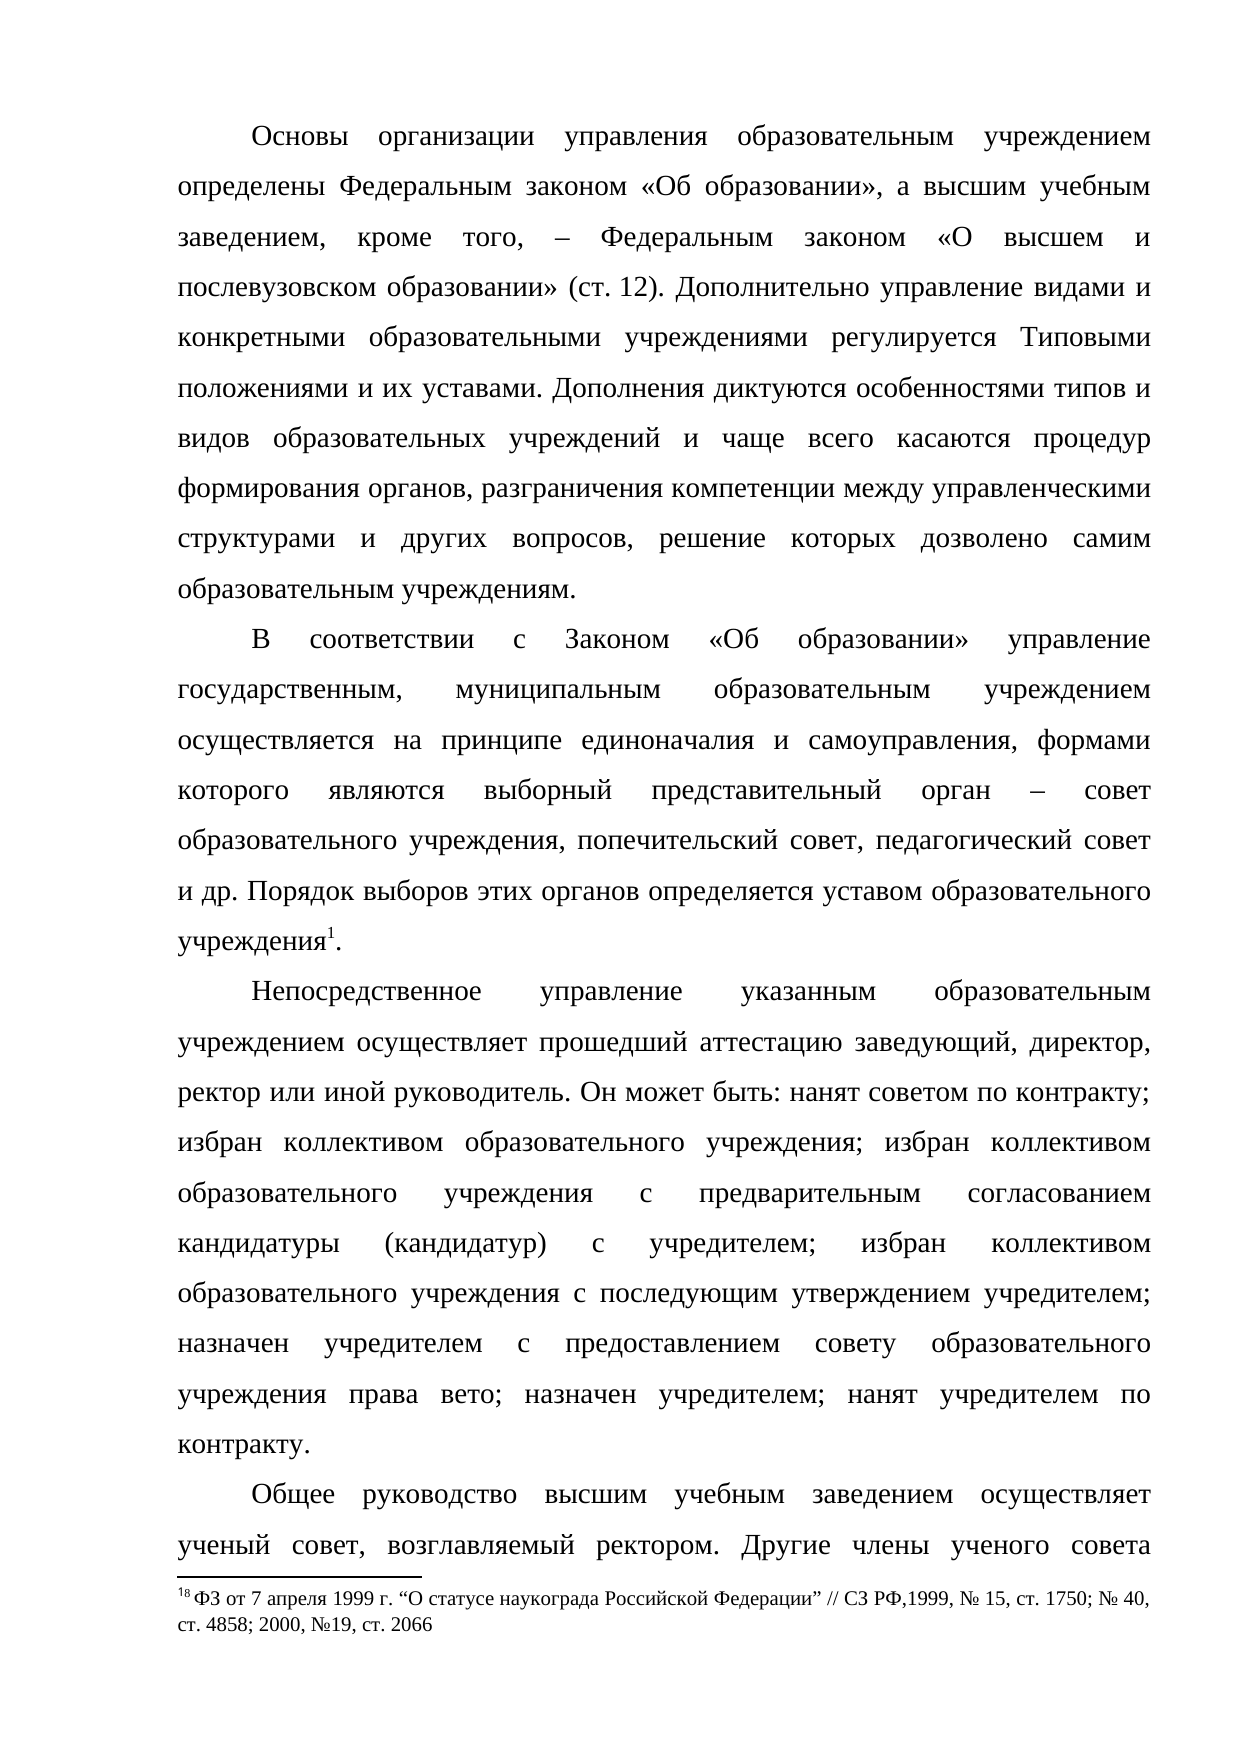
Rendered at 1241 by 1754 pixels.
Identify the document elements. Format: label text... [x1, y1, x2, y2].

text Непосредственное управление указанным образовательным учреждением осуществляет прошедший аттестацию заведующий, директор, ректор или иной руководитель. Он может быть: нанят советом по контракту; избран коллективом образовательного учреждения; избран коллективом образовательного учреждения с предварительным согласованием кандидатуры (кандидатур) с учредителем; избран коллективом образовательного учреждения с последующим утверждением учредителем; назначен учредителем с предоставлением совету образовательного учреждения права вето; назначен учредителем; нанят учредителем по контракту. [177, 973, 1152, 1460]
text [177, 1477, 1152, 1560]
text Основы организации управления образовательным учреждением определены Федеральным законом «Об образовании», а высшим учебным заведением, кроме того, – Федеральным законом «О высшем и послевузовском образовании» (ст. 12). Дополнительно управление видами и конкретными образовательными учреждениями регулируется Типовыми положениями и их уставами. Дополнения диктуются особенностями типов и видов образовательных учреждений и чаще всего касаются процедур формирования органов, разграничения компетенции между управленческими структурами и других вопросов, решение которых дозволено самим образовательным учреждениям. [177, 118, 1152, 604]
text В соответствии с Законом «Об образовании» управление государственным, муниципальным образовательным учреждением осуществляется на принципе единоначалия и самоуправления, формами которого являются выборный представительный орган – совет образовательного учреждения, попечительский совет, педагогический совет и др. Порядок выборов этих органов определяется уставом образовательного учреждения. [177, 621, 1152, 957]
